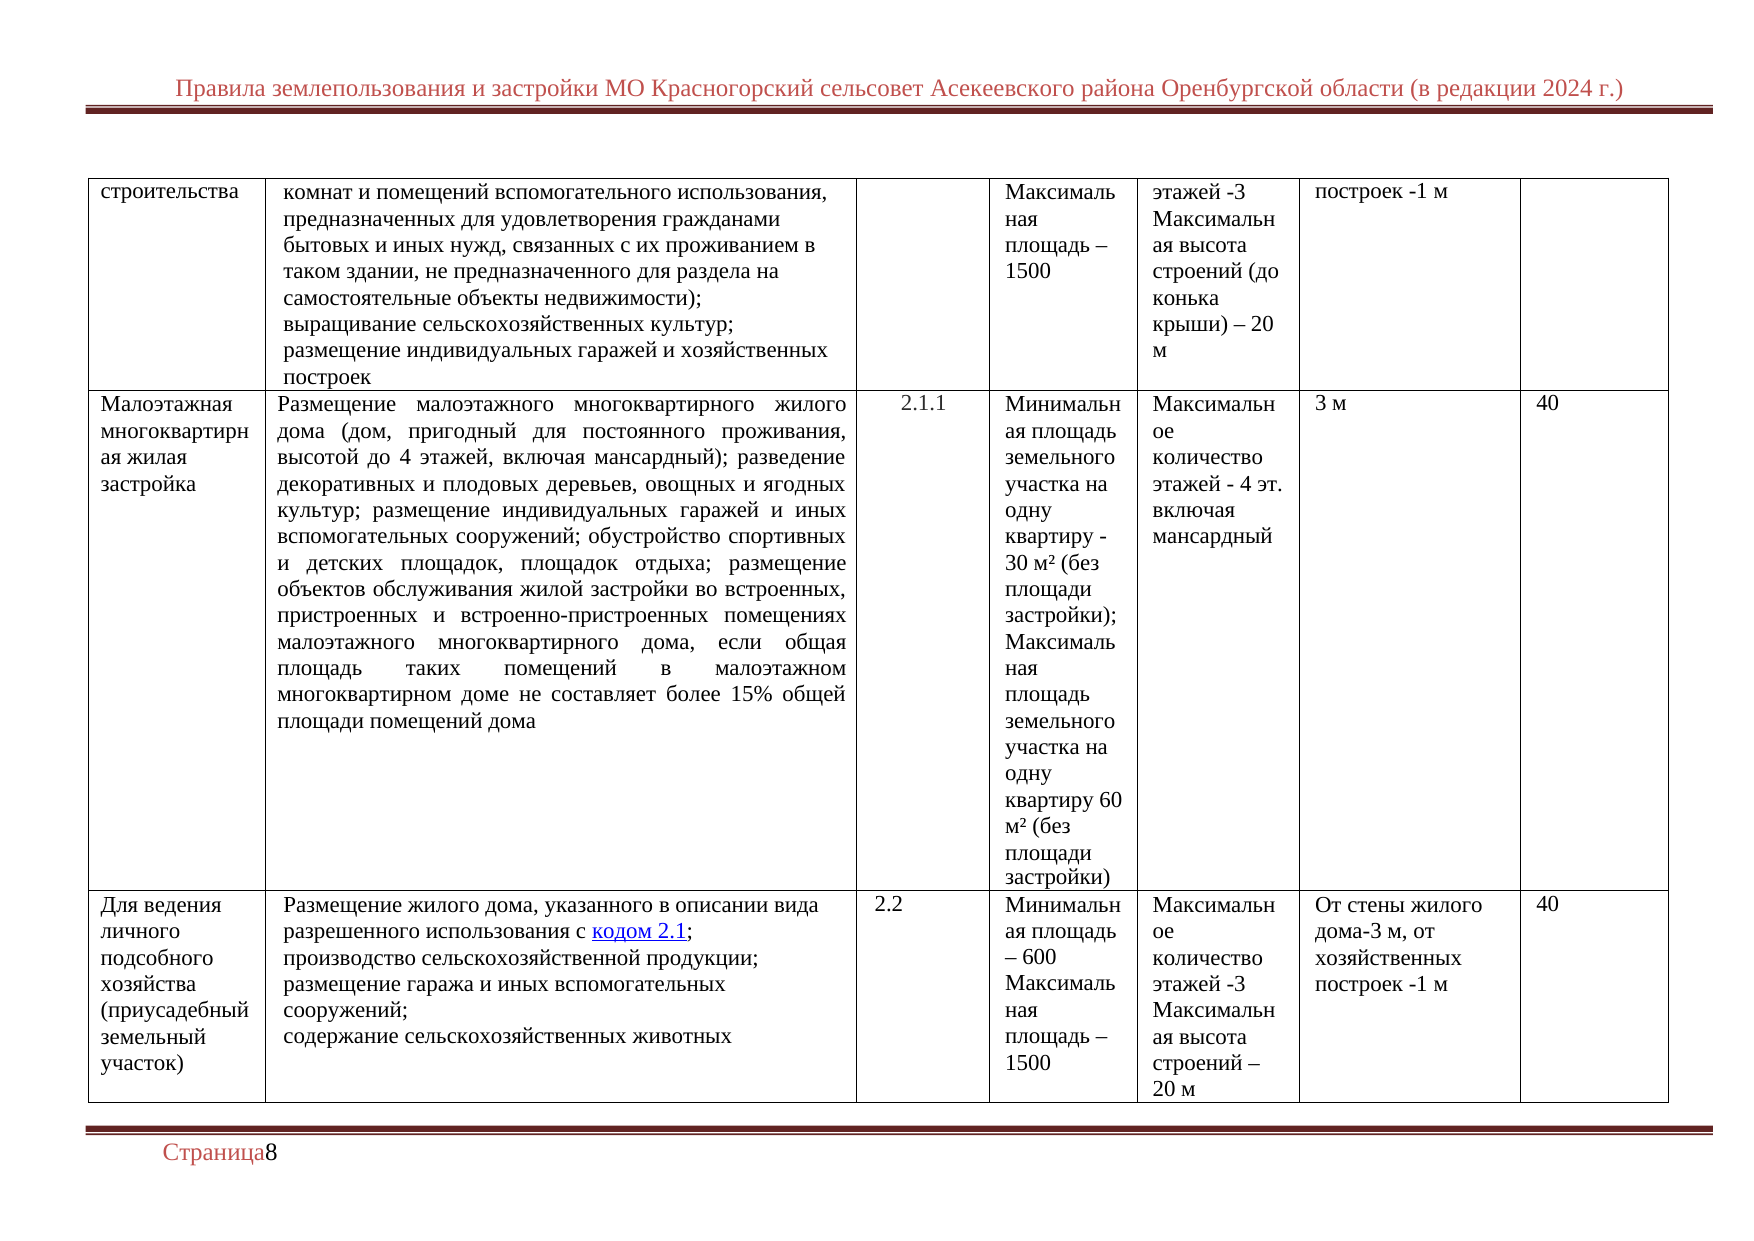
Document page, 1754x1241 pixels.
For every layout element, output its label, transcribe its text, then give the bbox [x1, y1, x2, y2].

table_cell Минимальн ая площадь земельного участка на одну квартиру - 30 м² (без площади застройки); Максималь ная площадь земельного участка на одну квартиру 60 м² (без площади застройки) [990, 391, 1137, 890]
table_cell Размещение жилого дома, указанного в описании вида разрешенного использования с кодом 2.1; производство сельскохозяйственной продукции; размещение гаража и иных вспомогательных сооружений; содержание сельскохозяйственных животных [266, 891, 856, 1102]
table_cell Размещение малоэтажного многоквартирного жилого дома (дом, пригодный для постоянного проживания, высотой до 4 этажей, включая мансардный); разведение декоративных и плодовых деревьев, овощных и ягодных культур; размещение индивидуальных гаражей и иных вспомогательных сооружений; обустройство спортивных и детских площадок, площадок отдыха; размещение объектов обслуживания жилой застройки во встроенных, пристроенных и встроенно-пристроенных помещениях малоэтажного многоквартирного дома, если общая площадь таких помещений в малоэтажном многоквартирном доме не составляет более 15% общей площади помещений дома [266, 391, 856, 890]
table_header Максималь ная площадь – 1500 [990, 179, 1137, 389]
table_cell 40 [1521, 891, 1668, 1102]
table_header построек -1 м [1300, 179, 1520, 389]
table_header комнат и помещений вспомогательного использования, предназначенных для удовлетворения гражданами бытовых и иных нужд, связанных с их проживанием в таком здании, не предназначенного для раздела на самостоятельные объекты недвижимости); выращивание сельскохозяйственных культур; размещение индивидуальных гаражей и хозяйственных построек [266, 179, 856, 389]
table_header [857, 179, 989, 389]
table_cell 3 м [1300, 391, 1520, 890]
table_cell 2.1.1 [857, 391, 989, 890]
table_header строительства [89, 179, 265, 389]
table_cell От стены жилого дома-3 м, от хозяйственных построек -1 м [1300, 891, 1520, 1102]
table_cell Максимальн ое количество этажей - 4 эт. включая мансардный [1138, 391, 1299, 890]
table_cell Для ведения личного подсобного хозяйства (приусадебный земельный участок) [89, 891, 265, 1102]
table_cell Малоэтажная многоквартирн ая жилая застройка [89, 391, 265, 890]
table_header [1521, 179, 1668, 389]
table_header этажей -3 Максимальн ая высота строений (до конька крыши) – 20 м [1138, 179, 1299, 389]
table_cell 2.2 [857, 891, 989, 1102]
table_cell Минимальн ая площадь – 600 Максималь ная площадь – 1500 [990, 891, 1137, 1102]
table_cell Максимальн ое количество этажей -3 Максимальн ая высота строений – 20 м [1138, 891, 1299, 1102]
table_cell 40 [1521, 391, 1668, 890]
